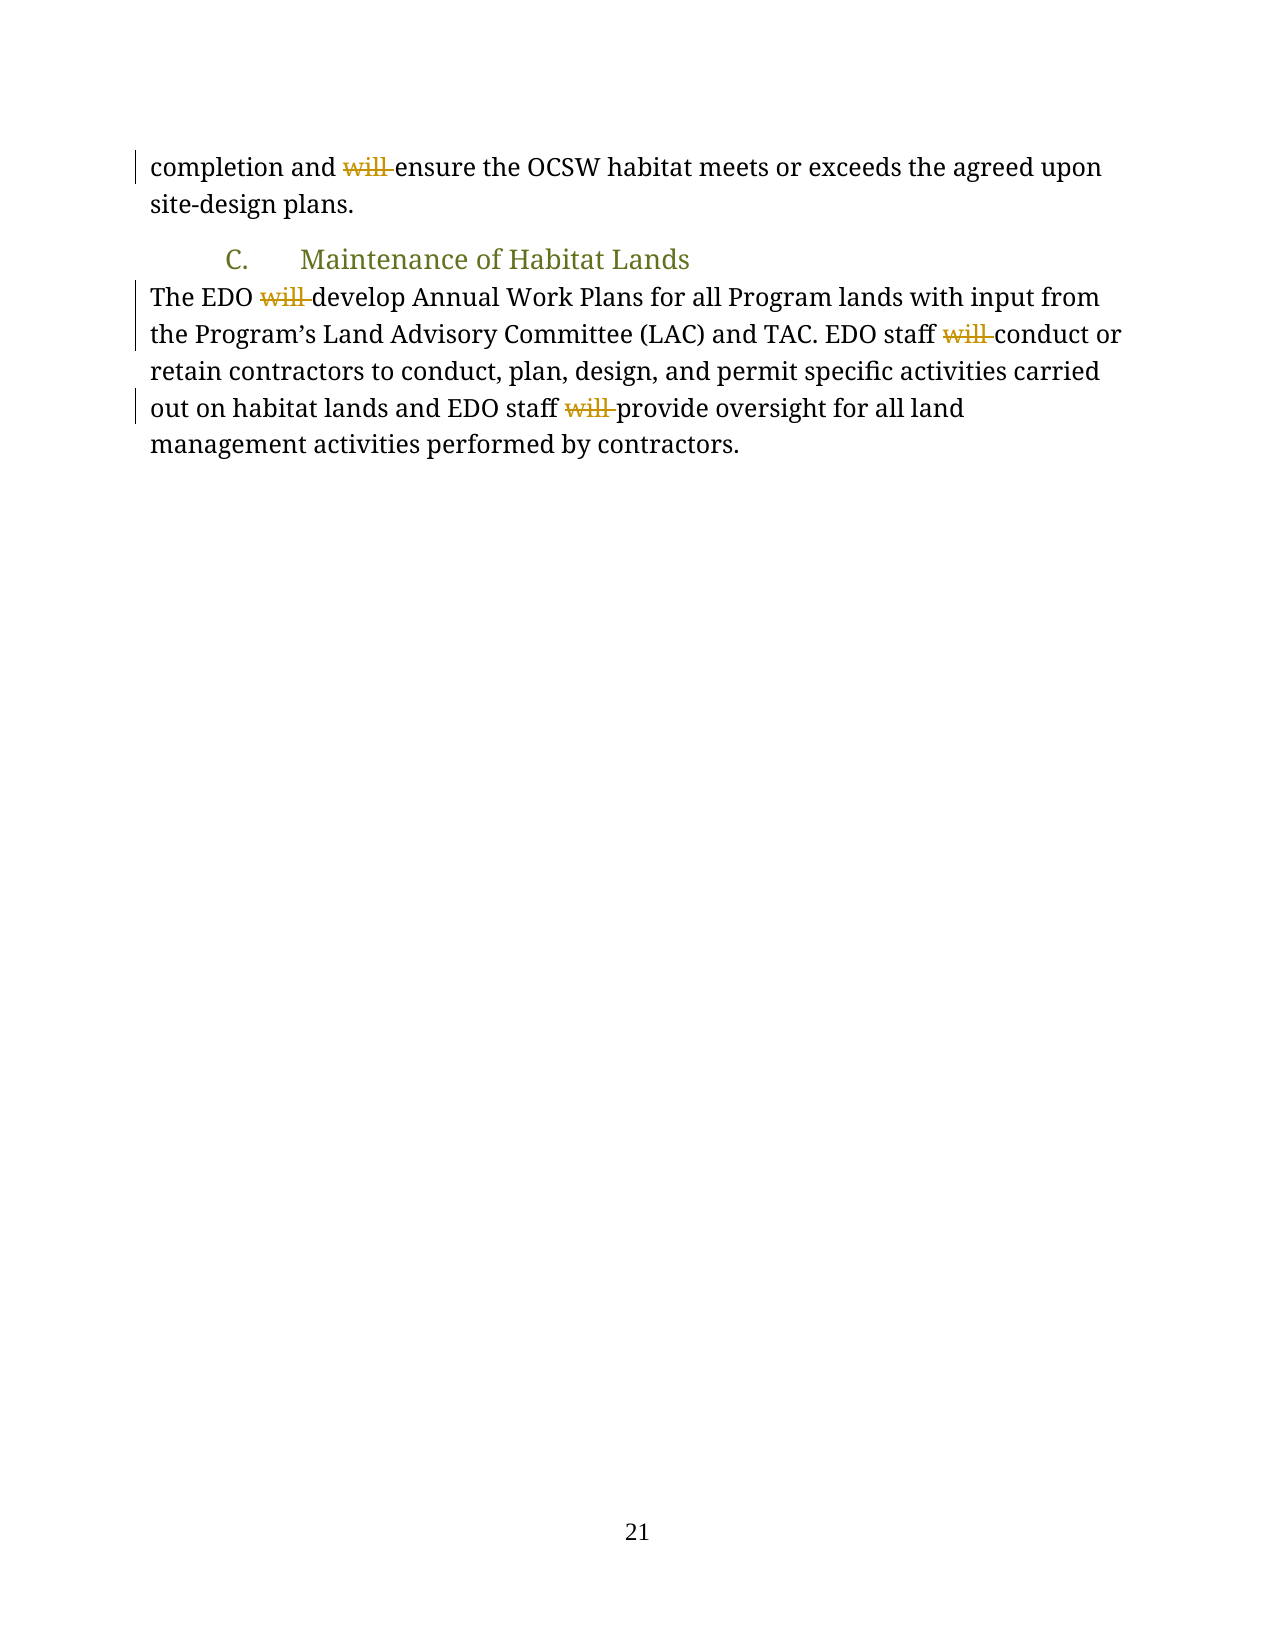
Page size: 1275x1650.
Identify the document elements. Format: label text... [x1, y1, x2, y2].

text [150, 150, 1125, 221]
subtitle Maintenance of Habitat Lands [225, 240, 1125, 277]
text The EDO develop Annual Work Plans for all Program lands with input from the Program’s Land Advisory Committee (LAC) and TAC. EDO staff conduct or retain contractors to conduct, plan, design, and permit specific activities carried out on habitat lands and EDO staff provide oversight for all land management activities performed by contractors. [150, 280, 1125, 461]
